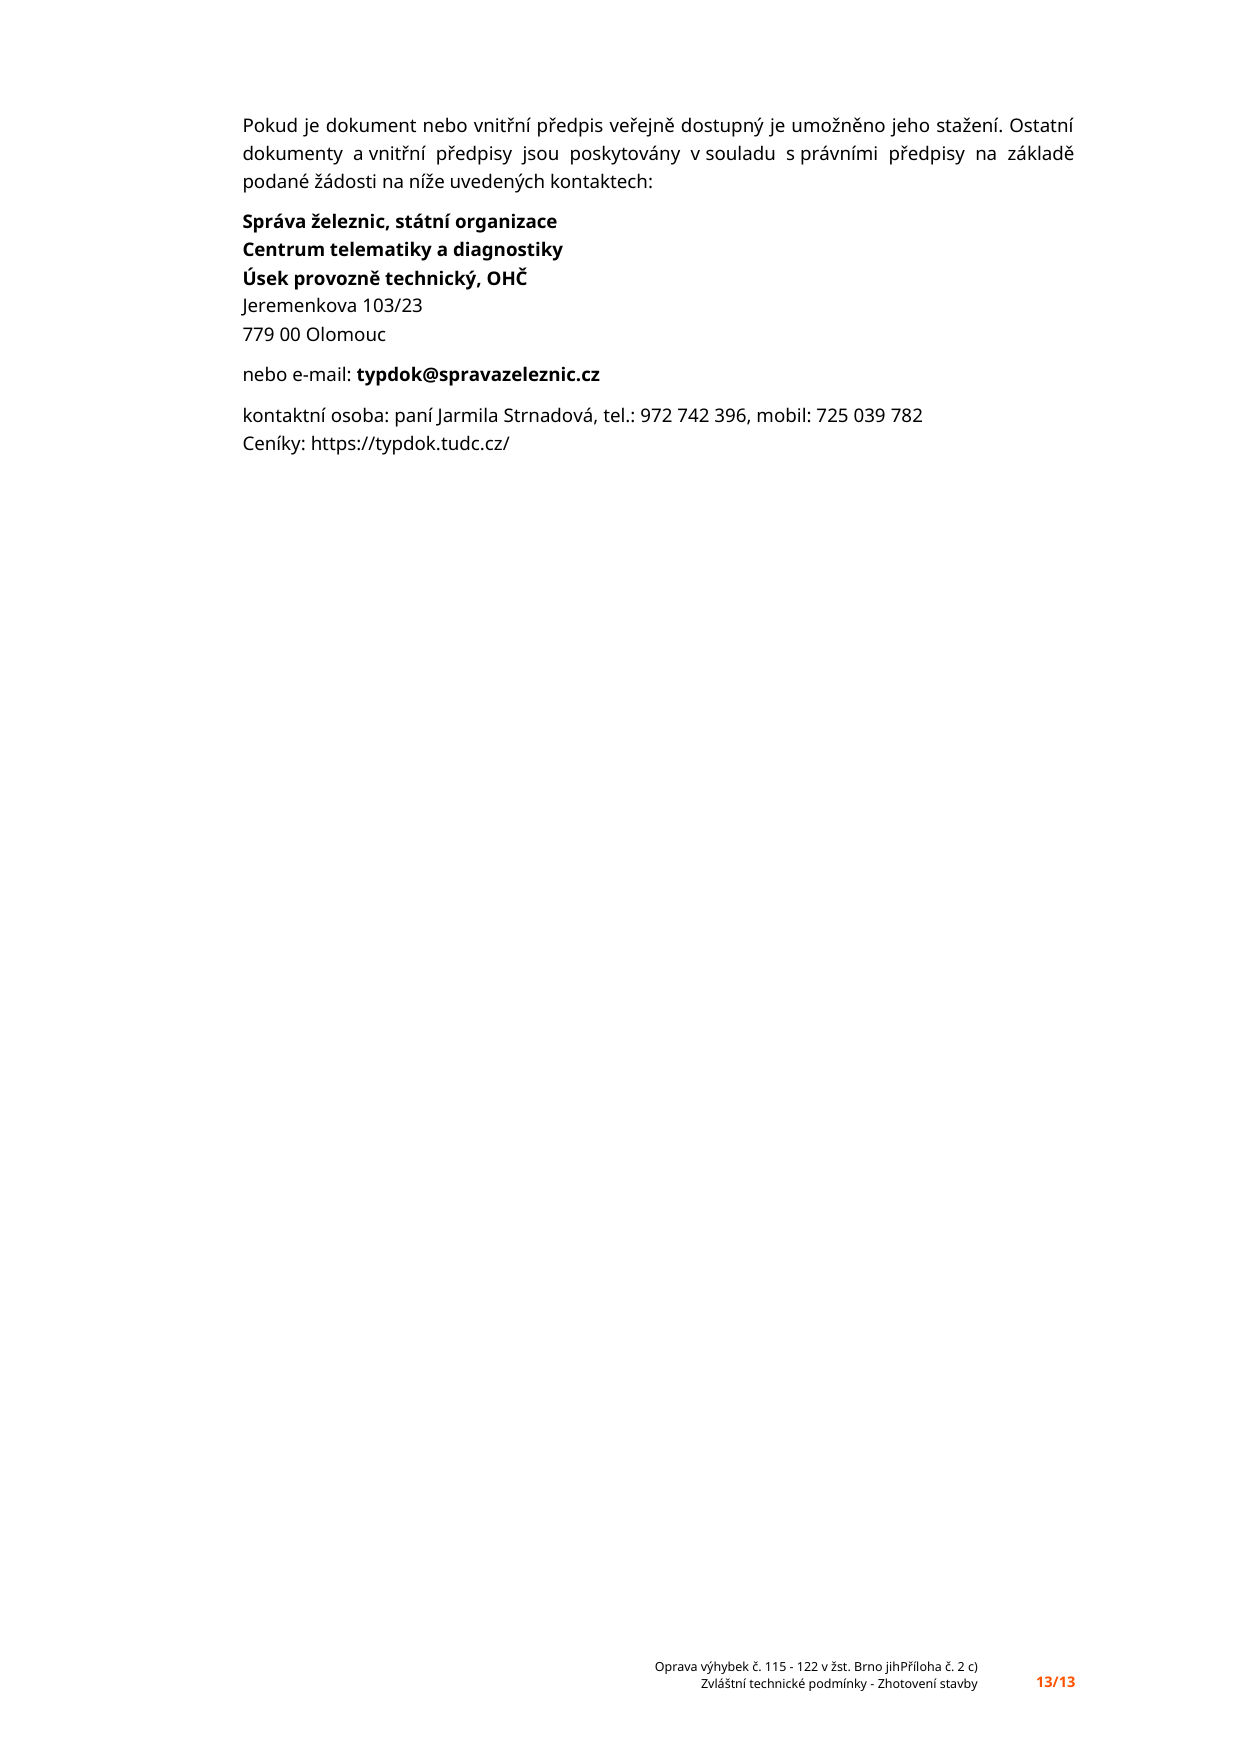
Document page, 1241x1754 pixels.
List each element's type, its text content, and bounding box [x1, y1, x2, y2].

text Jeremenkova 103/23 [242, 293, 1075, 318]
text nebo e-mail: typdok@spravazeleznic.cz [242, 361, 1075, 387]
text Správa železnic, státní organizace [242, 209, 1075, 234]
text kontaktní osoba: paní Jarmila Strnadová, tel.: 972 742 396, mobil: 725 039 782 [242, 402, 1075, 427]
text 779 00 Olomouc [242, 321, 1075, 346]
text Úsek provozně technický, OHČ [242, 265, 1075, 290]
text Ceníky: https://typdok.tudc.cz/ [242, 430, 1075, 455]
text Centrum telematiky a diagnostiky [242, 237, 1075, 262]
text Pokud je dokument nebo vnitřní předpis veřejně dostupný je umožněno jeho stažení. Ostatní dokumenty a vnitřní předpisy jsou poskytovány v souladu s právními předpisy na základě podané žádosti na níže uvedených kontaktech: [242, 112, 1075, 194]
